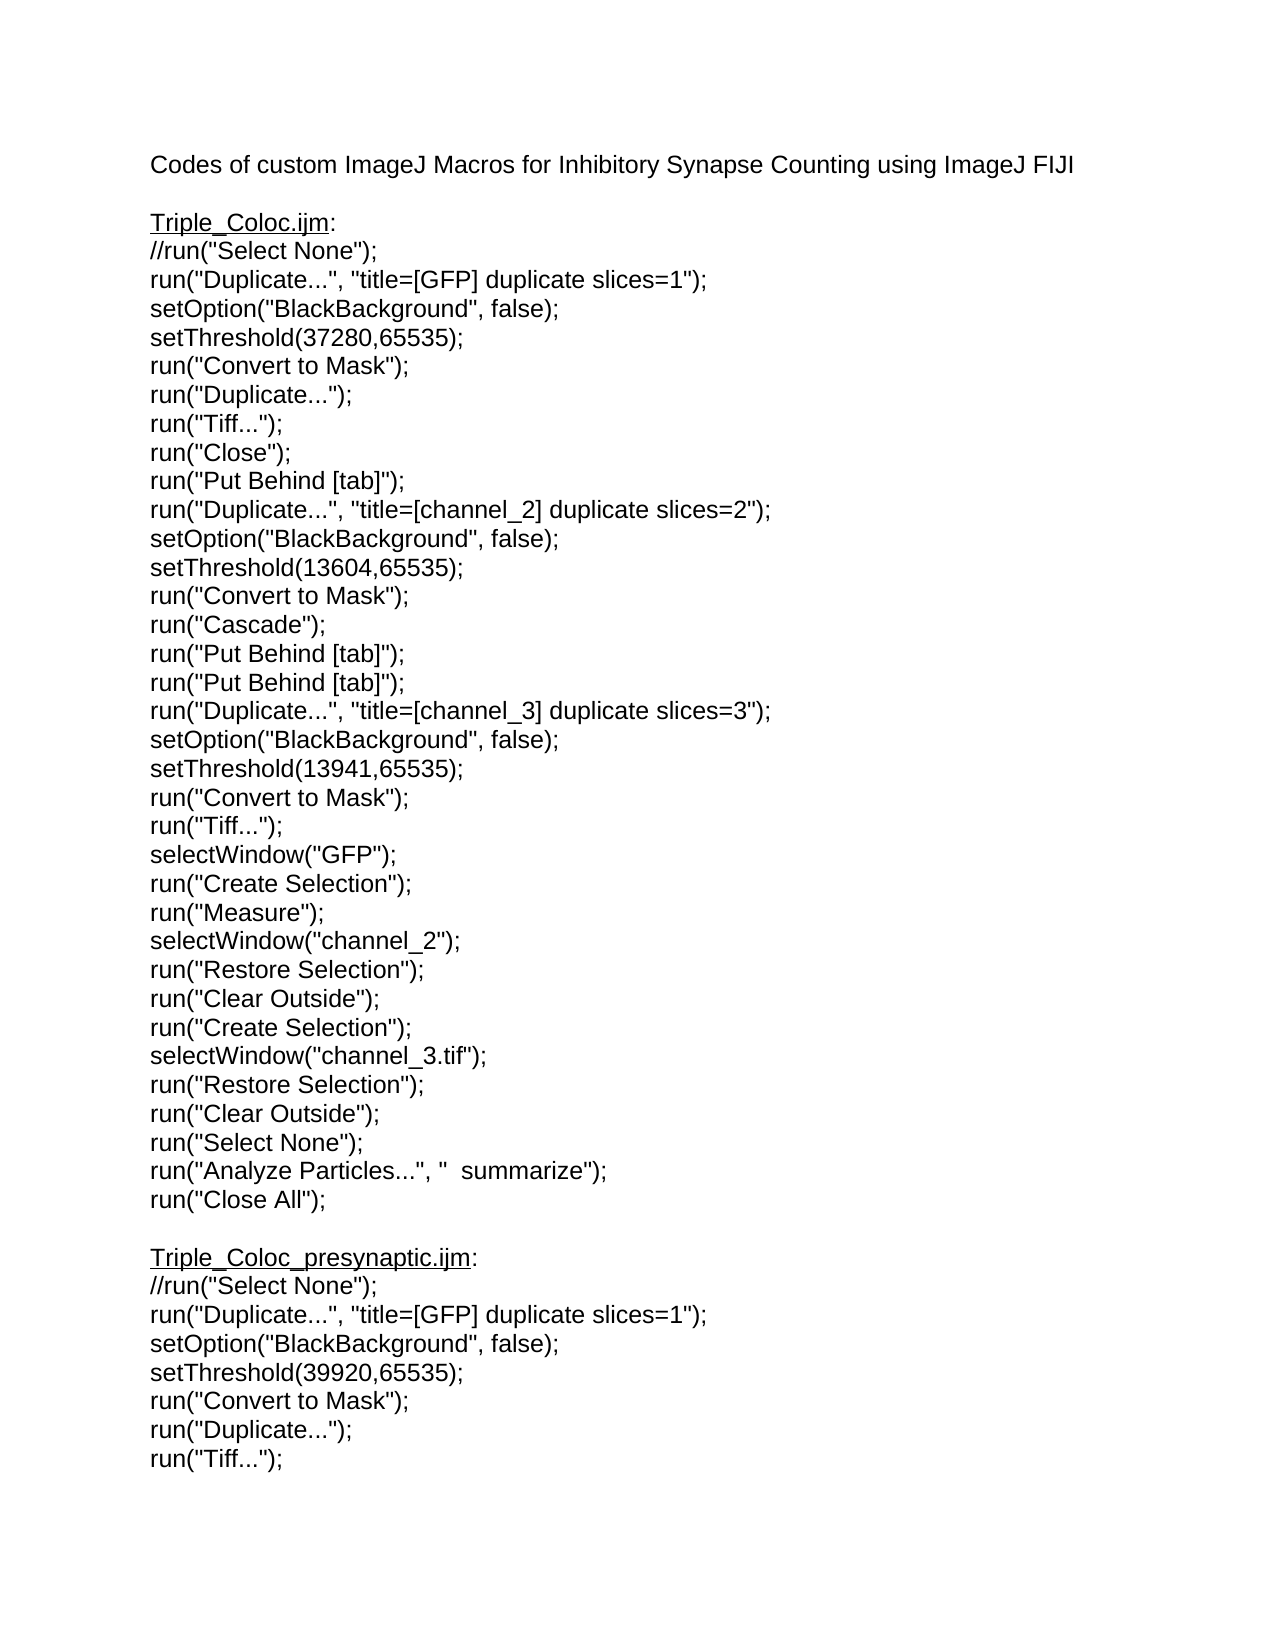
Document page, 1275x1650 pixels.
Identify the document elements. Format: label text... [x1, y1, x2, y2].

text run("Put Behind [tab]"); [150, 639, 1125, 667]
text run("Clear Outside"); [150, 1099, 1125, 1127]
text run("Convert to Mask"); [150, 1386, 1125, 1415]
text run("Select None"); [150, 1127, 1125, 1156]
text run("Convert to Mask"); [150, 581, 1125, 610]
text run("Duplicate...", "title=[channel_3] duplicate slices=3"); [150, 696, 1125, 725]
text //run("Select None"); [150, 236, 1125, 265]
text selectWindow("channel_2"); [150, 926, 1125, 955]
text run("Convert to Mask"); [150, 782, 1125, 811]
text run("Duplicate..."); [150, 380, 1125, 409]
text selectWindow("channel_3.tif"); [150, 1041, 1125, 1070]
text run("Duplicate...", "title=[channel_2] duplicate slices=2"); [150, 495, 1125, 524]
text run("Clear Outside"); [150, 984, 1125, 1012]
text Triple_Coloc.ijm: [150, 207, 1125, 236]
text run("Close All"); [150, 1185, 1125, 1214]
text setOption("BlackBackground", false); [150, 524, 1125, 552]
text run("Duplicate...", "title=[GFP] duplicate slices=1"); [150, 265, 1125, 294]
text run("Convert to Mask"); [150, 351, 1125, 380]
text selectWindow("GFP"); [150, 840, 1125, 869]
text setThreshold(13604,65535); [150, 552, 1125, 581]
text run("Tiff..."); [150, 409, 1125, 437]
text setThreshold(39920,65535); [150, 1357, 1125, 1386]
text Triple_Coloc_presynaptic.ijm: [150, 1242, 1125, 1271]
text setThreshold(13941,65535); [150, 754, 1125, 782]
text run("Create Selection"); [150, 869, 1125, 897]
text run("Cascade"); [150, 610, 1125, 639]
text //run("Select None"); [150, 1271, 1125, 1300]
text setOption("BlackBackground", false); [150, 725, 1125, 754]
text run("Analyze Particles...", " summarize"); [150, 1156, 1125, 1185]
text run("Create Selection"); [150, 1012, 1125, 1041]
text run("Restore Selection"); [150, 1070, 1125, 1099]
text setThreshold(37280,65535); [150, 322, 1125, 351]
text setOption("BlackBackground", false); [150, 294, 1125, 322]
text run("Put Behind [tab]"); [150, 667, 1125, 696]
text run("Tiff..."); [150, 1444, 1125, 1472]
text Codes of custom ImageJ Macros for Inhibitory Synapse Counting using ImageJ FIJI [150, 150, 1125, 179]
text run("Measure"); [150, 897, 1125, 926]
text run("Restore Selection"); [150, 955, 1125, 984]
text setOption("BlackBackground", false); [150, 1329, 1125, 1357]
text run("Put Behind [tab]"); [150, 466, 1125, 495]
text run("Duplicate...", "title=[GFP] duplicate slices=1"); [150, 1300, 1125, 1329]
text run("Close"); [150, 437, 1125, 466]
text run("Tiff..."); [150, 811, 1125, 840]
text run("Duplicate..."); [150, 1415, 1125, 1444]
